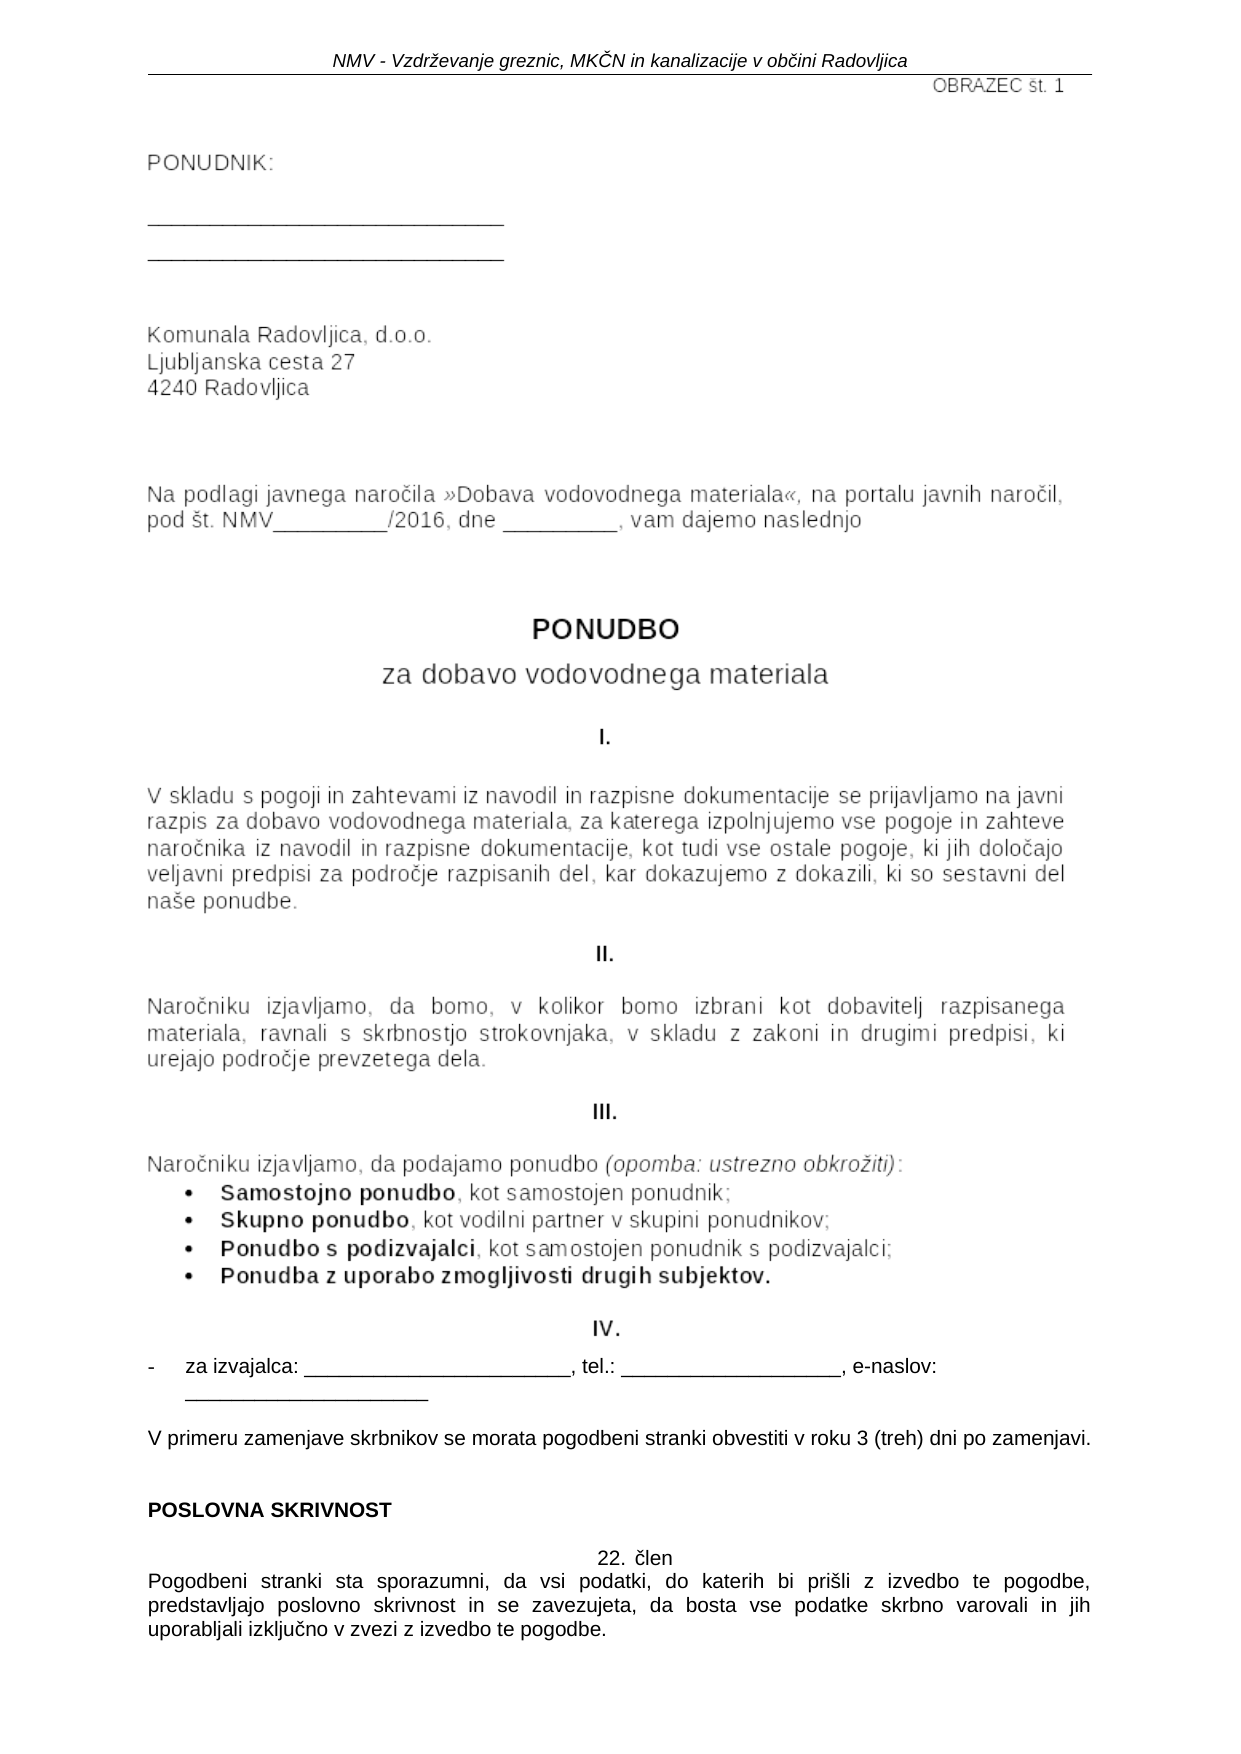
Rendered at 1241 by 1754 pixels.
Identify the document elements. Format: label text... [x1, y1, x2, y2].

list člen [177, 1545, 1092, 1569]
text Pogodbeni stranki sta sporazumni, da vsi podatki, do katerih bi prišli z izvedbo te pogodbe, predstavljajo poslovno skrivnost in se zavezujeta, da bosta vse podatke skrbno varovali in jih uporabljali izključno v zvezi z izvedbo te pogodbe. [148, 1569, 1092, 1641]
list za izvajalca: _______________________, tel.: ___________________, e-naslov: _____________________ [148, 1353, 1092, 1402]
text V primeru zamenjave skrbnikov se morata pogodbeni stranki obvestiti v roku 3 (treh) dni po zamenjavi. [148, 1426, 1092, 1449]
text POSLOVNA SKRIVNOST [148, 1497, 1092, 1521]
